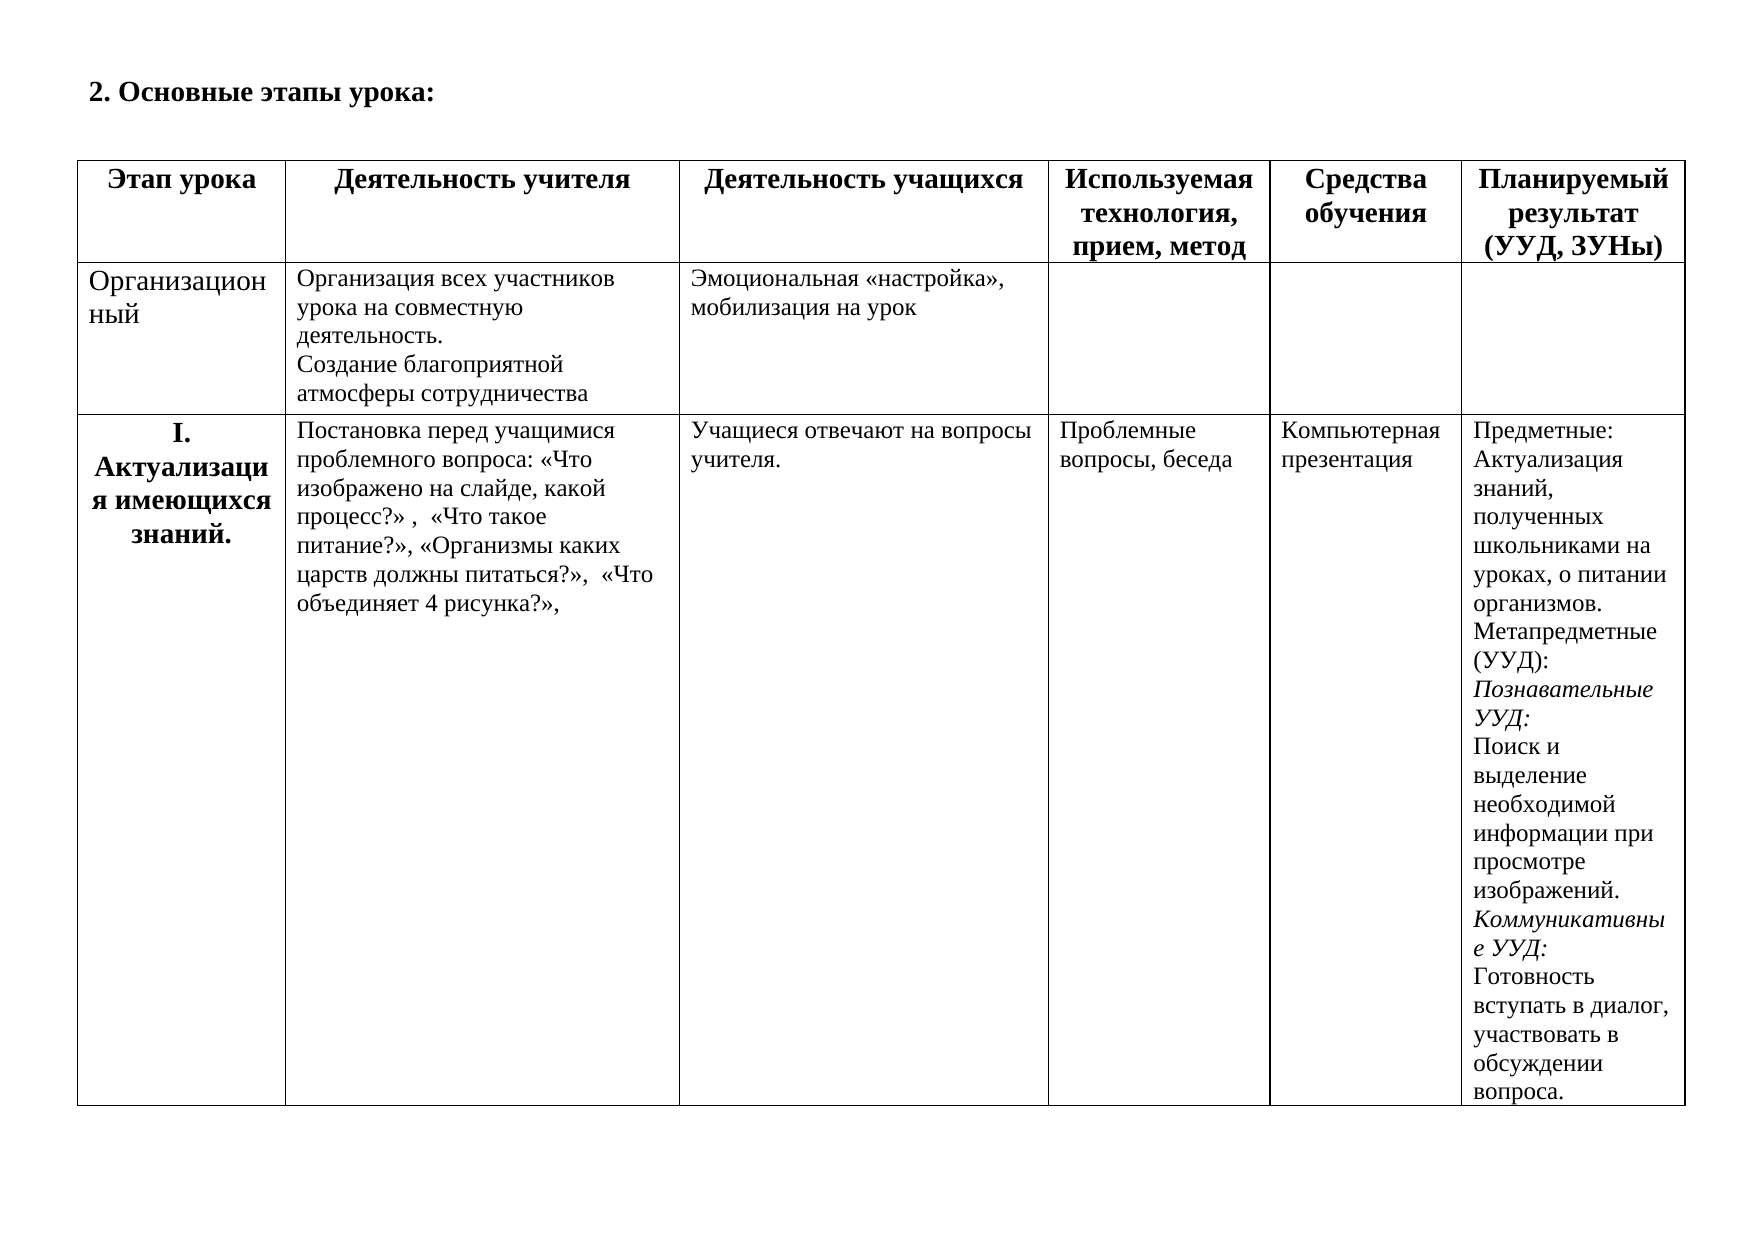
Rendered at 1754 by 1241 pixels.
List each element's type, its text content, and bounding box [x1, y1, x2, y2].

table_cell Проблемные вопросы, беседа [1049, 415, 1269, 1105]
table_cell Организационный [78, 263, 285, 414]
table_cell Организация всех участников урока на совместную деятельность. Создание благоприятной атмосферы сотрудничества [286, 263, 679, 414]
table_header Деятельность учителя [286, 161, 679, 262]
text 2. Основные этапы урока: [89, 74, 1665, 107]
table_cell Учащиеся отвечают на вопросы учителя. [680, 415, 1048, 1105]
table_cell [1049, 263, 1269, 414]
table_cell [1271, 263, 1461, 414]
table_cell Постановка перед учащимися проблемного вопроса: «Что изображено на слайде, какой процесс?» , «Что такое питание?», «Организмы каких царств должны питаться?», «Что объединяет 4 рисунка?», [286, 415, 679, 1105]
table_header Средства обучения [1271, 161, 1461, 262]
table_header Этап урока [78, 161, 285, 262]
table_cell [1462, 263, 1684, 414]
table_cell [1271, 415, 1461, 1105]
table_cell I. Актуализация имеющихся знаний. [78, 415, 285, 1105]
table_cell Эмоциональная «настройка», мобилизация на урок [680, 263, 1048, 414]
table_cell Предметные: Актуализация знаний, полученных школьниками на уроках, о питании организмов. Метапредметные (УУД): Познавательные УУД: Поиск и выделение необходимой информации при просмотре изображений. Коммуникативные УУД: Готовность вступать в диалог, участвовать в обсуждении вопроса. [1462, 415, 1684, 1105]
table_header Деятельность учащихся [680, 161, 1048, 262]
table_header Используемая технология, прием, метод [1049, 161, 1269, 262]
table_header Планируемый результат (УУД, ЗУНы) [1462, 161, 1684, 262]
